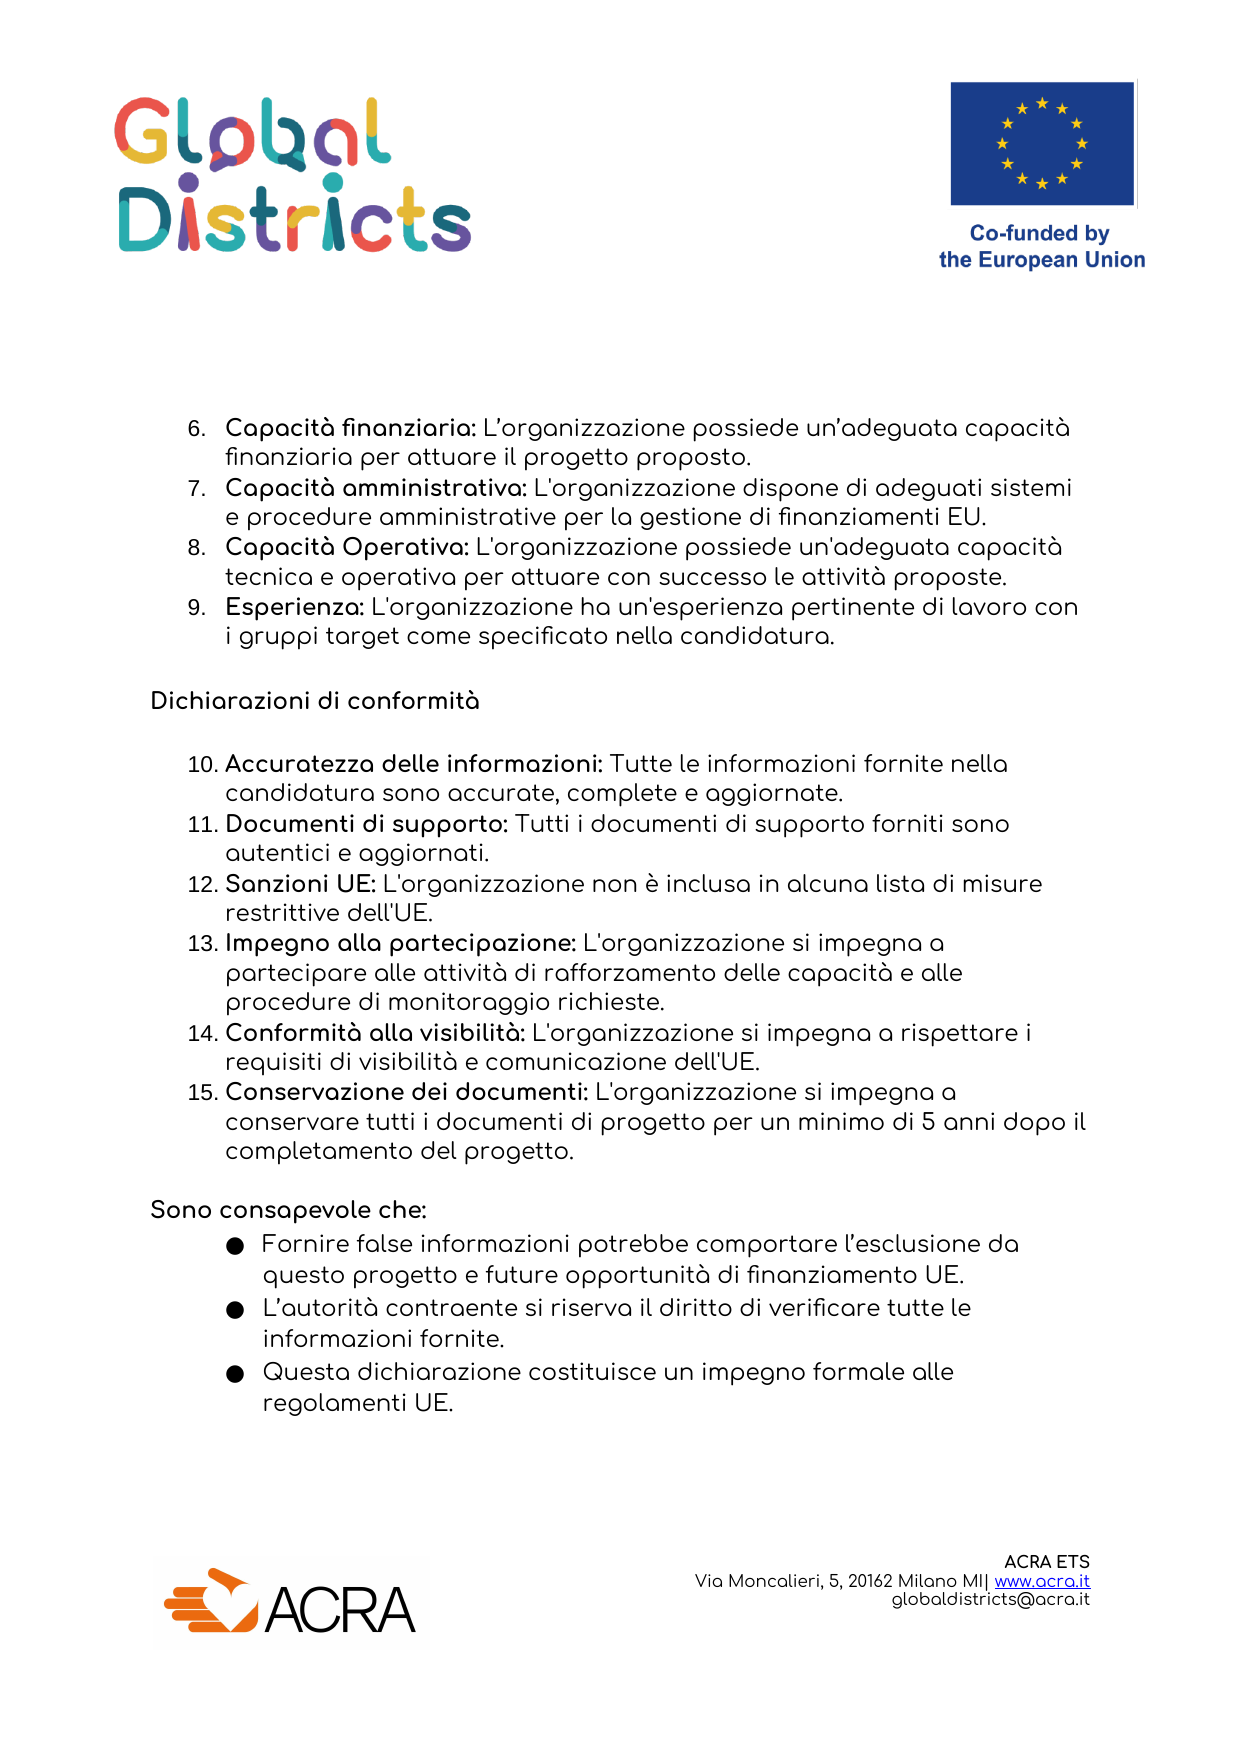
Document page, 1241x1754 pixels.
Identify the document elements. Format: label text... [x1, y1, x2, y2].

list Capacità Operativa: L'organizzazione possiede un'adeguata capacità tecnica e operativa per attuare con successo le attività proposte. [187, 534, 1090, 590]
text L’autorità contraente si riserva il diritto di verificare tutte le informazioni fornite. [225, 1292, 1090, 1353]
list Capacità amministrativa: L'organizzazione dispone di adeguati sistemi e procedure amministrative per la gestione di finanziamenti EU. [187, 474, 1090, 531]
list Conservazione dei documenti: L'organizzazione si impegna a conservare tutti i documenti di progetto per un minimo di 5 anni dopo il completamento del progetto. [187, 1079, 1090, 1164]
list Documenti di supporto: Tutti i documenti di supporto forniti sono autentici e aggiornati. [187, 811, 1090, 867]
text Questa dichiarazione costituisce un impegno formale alle regolamenti UE. [225, 1356, 1090, 1476]
picture [7, 46, 1241, 300]
text Sono consapevole che: [150, 1198, 1090, 1224]
list Esperienza: L'organizzazione ha un'esperienza pertinente di lavoro con i gruppi target come specificato nella candidatura. [187, 594, 1090, 650]
list Sanzioni UE: L'organizzazione non è inclusa in alcuna lista di misure restrittive dell'UE. [187, 871, 1090, 927]
text Fornire false informazioni potrebbe comportare l’esclusione da questo progetto e future opportunità di finanziamento UE. [225, 1228, 1090, 1288]
list Conformità alla visibilità: L'organizzazione si impegna a rispettare i requisiti di visibilità e comunicazione dell'UE. [187, 1019, 1090, 1076]
subtitle Dichiarazioni di conformità [150, 689, 1090, 714]
picture [153, 1556, 430, 1650]
list Impegno alla partecipazione: L'organizzazione si impegna a partecipare alle attività di rafforzamento delle capacità e alle procedure di monitoraggio richieste. [187, 930, 1090, 1016]
list Capacità finanziaria: L’organizzazione possiede un’adeguata capacità finanziaria per attuare il progetto proposto. [187, 415, 1090, 471]
list Accuratezza delle informazioni: Tutte le informazioni fornite nella candidatura sono accurate, complete e aggiornate. [187, 751, 1090, 807]
